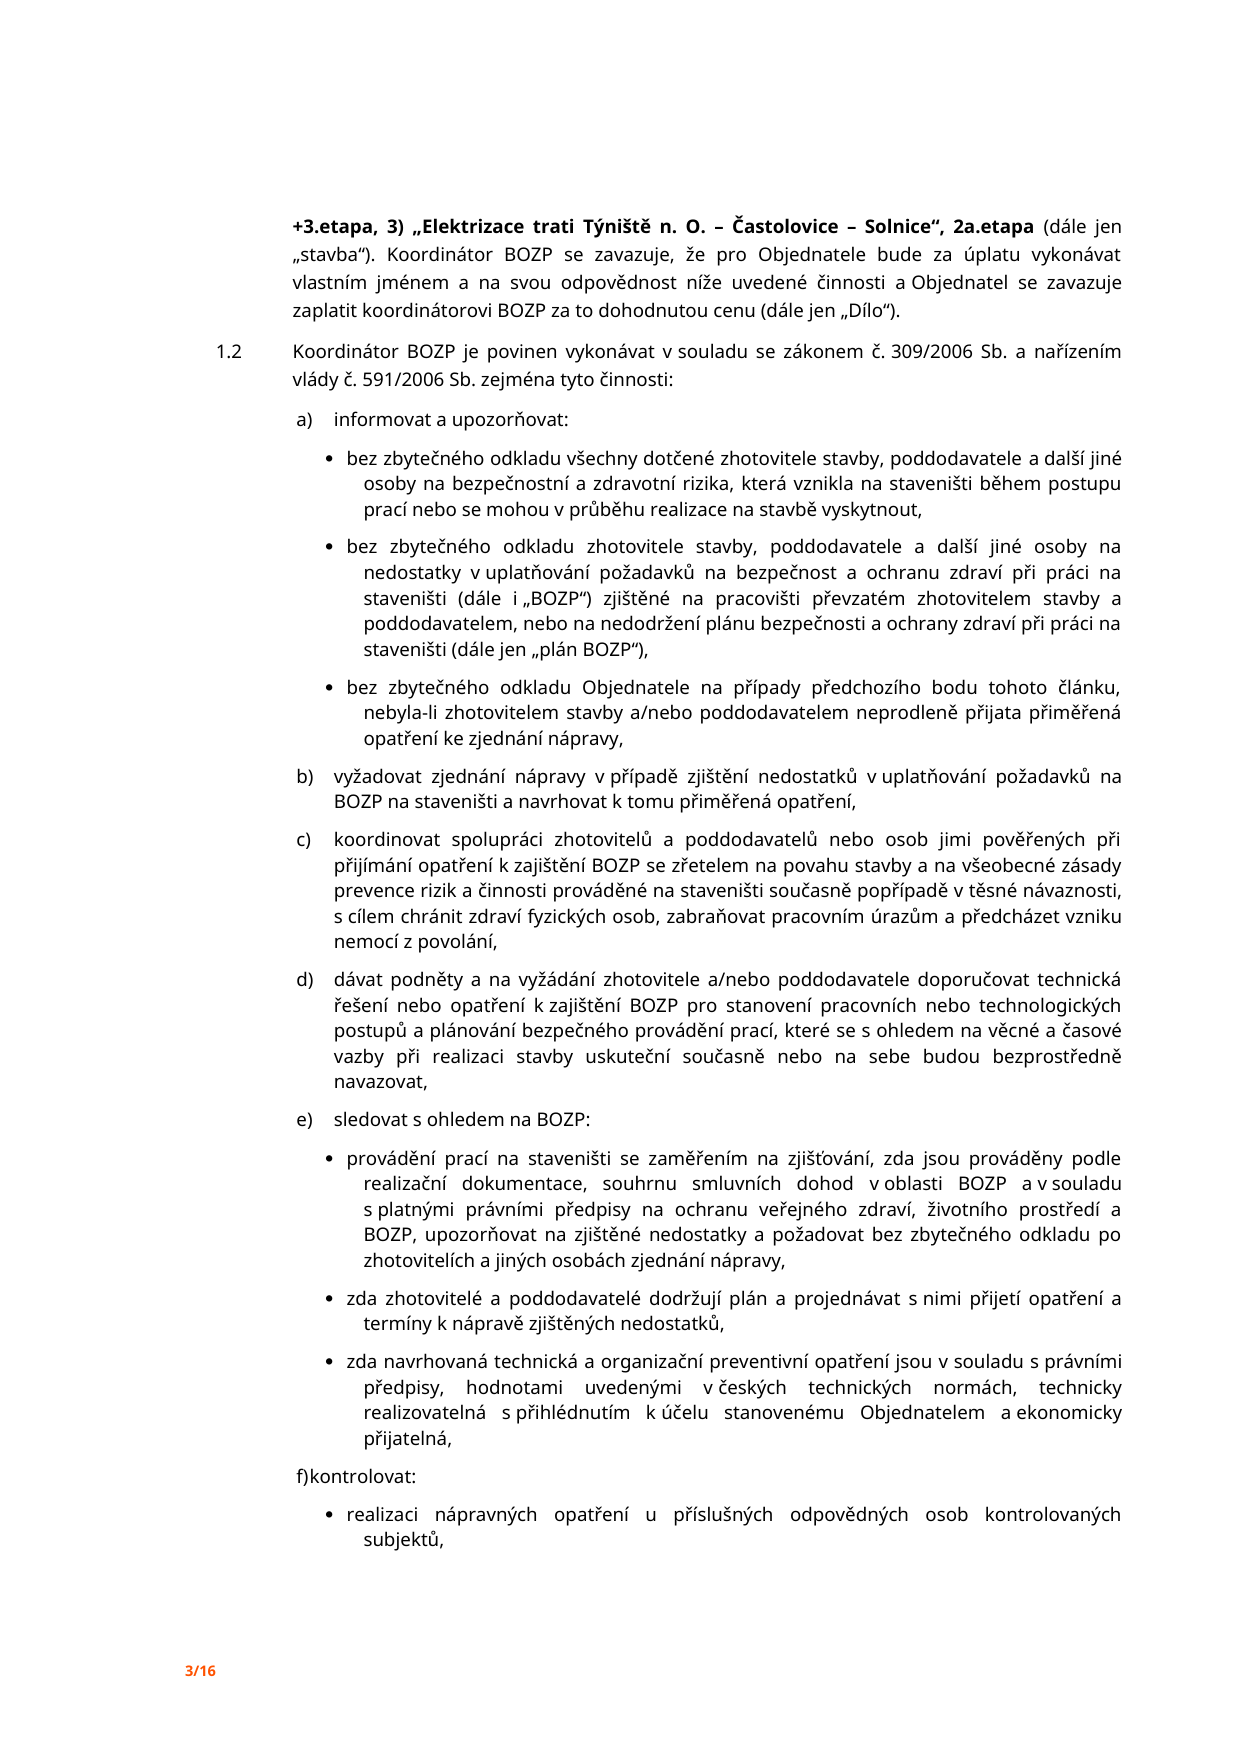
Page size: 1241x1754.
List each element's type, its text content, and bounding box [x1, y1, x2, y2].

list kontrolovat: [296, 1463, 1122, 1488]
list provádění prací na staveništi se zaměřením na zjišťování, zda jsou prováděny podle realizační dokumentace, souhrnu smluvních dohod v oblasti BOZP a v souladu s platnými právními předpisy na ochranu veřejného zdraví, životního prostředí a BOZP, upozorňovat na zjištěné nedostatky a požadovat bez zbytečného odkladu po zhotovitelích a jiných osobách zjednání nápravy, [326, 1145, 1122, 1272]
list dávat podněty a na vyžádání zhotovitele a/nebo poddodavatele doporučovat technická řešení nebo opatření k zajištění BOZP pro stanovení pracovních nebo technologických postupů a plánování bezpečného provádění prací, které se s ohledem na věcné a časové vazby při realizaci stavby uskuteční současně nebo na sebe budou bezprostředně navazovat, [296, 967, 1122, 1094]
list bez zbytečného odkladu zhotovitele stavby, poddodavatele a další jiné osoby na nedostatky v uplatňování požadavků na bezpečnost a ochranu zdraví při práci na staveništi (dále i „BOZP“) zjištěné na pracovišti převzatém zhotovitelem stavby a poddodavatelem, nebo na nedodržení plánu bezpečnosti a ochrany zdraví při práci na staveništi (dále jen „plán BOZP“), [326, 534, 1122, 661]
list sledovat s ohledem na BOZP: [296, 1107, 1122, 1132]
list bez zbytečného odkladu Objednatele na případy předchozího bodu tohoto článku, nebyla-li zhotovitelem stavby a/nebo poddodavatelem neprodleně přijata přiměřená opatření ke zjednání nápravy, [326, 674, 1122, 751]
list vyžadovat zjednání nápravy v případě zjištění nedostatků v uplatňování požadavků na BOZP na staveništi a navrhovat k tomu přiměřená opatření, [296, 763, 1122, 814]
list zda navrhovaná technická a organizační preventivní opatření jsou v souladu s právními předpisy, hodnotami uvedenými v českých technických normách, technicky realizovatelná s přihlédnutím k účelu stanovenému Objednatelem a ekonomicky přijatelná, [326, 1348, 1122, 1451]
list Koordinátor BOZP je povinen vykonávat v souladu se zákonem č. 309/2006 Sb. a nařízením vlády č. 591/2006 Sb. zejména tyto činnosti: [216, 338, 1122, 392]
list zda zhotovitelé a poddodavatelé dodržují plán a projednávat s nimi přijetí opatření a termíny k nápravě zjištěných nedostatků, [326, 1285, 1122, 1336]
list realizaci nápravných opatření u příslušných odpovědných osob kontrolovaných subjektů, [326, 1501, 1122, 1552]
list informovat a upozorňovat: [296, 407, 1122, 432]
list bez zbytečného odkladu všechny dotčené zhotovitele stavby, poddodavatele a další jiné osoby na bezpečnostní a zdravotní rizika, která vznikla na staveništi během postupu prací nebo se mohou v průběhu realizace na stavbě vyskytnout, [326, 445, 1122, 521]
list koordinovat spolupráci zhotovitelů a poddodavatelů nebo osob jimi pověřených při přijímání opatření k zajištění BOZP se zřetelem na povahu stavby a na všeobecné zásady prevence rizik a činnosti prováděné na staveništi současně popřípadě v těsné návaznosti, s cílem chránit zdraví fyzických osob, zabraňovat pracovním úrazům a předcházet vzniku nemocí z povolání, [296, 827, 1122, 954]
